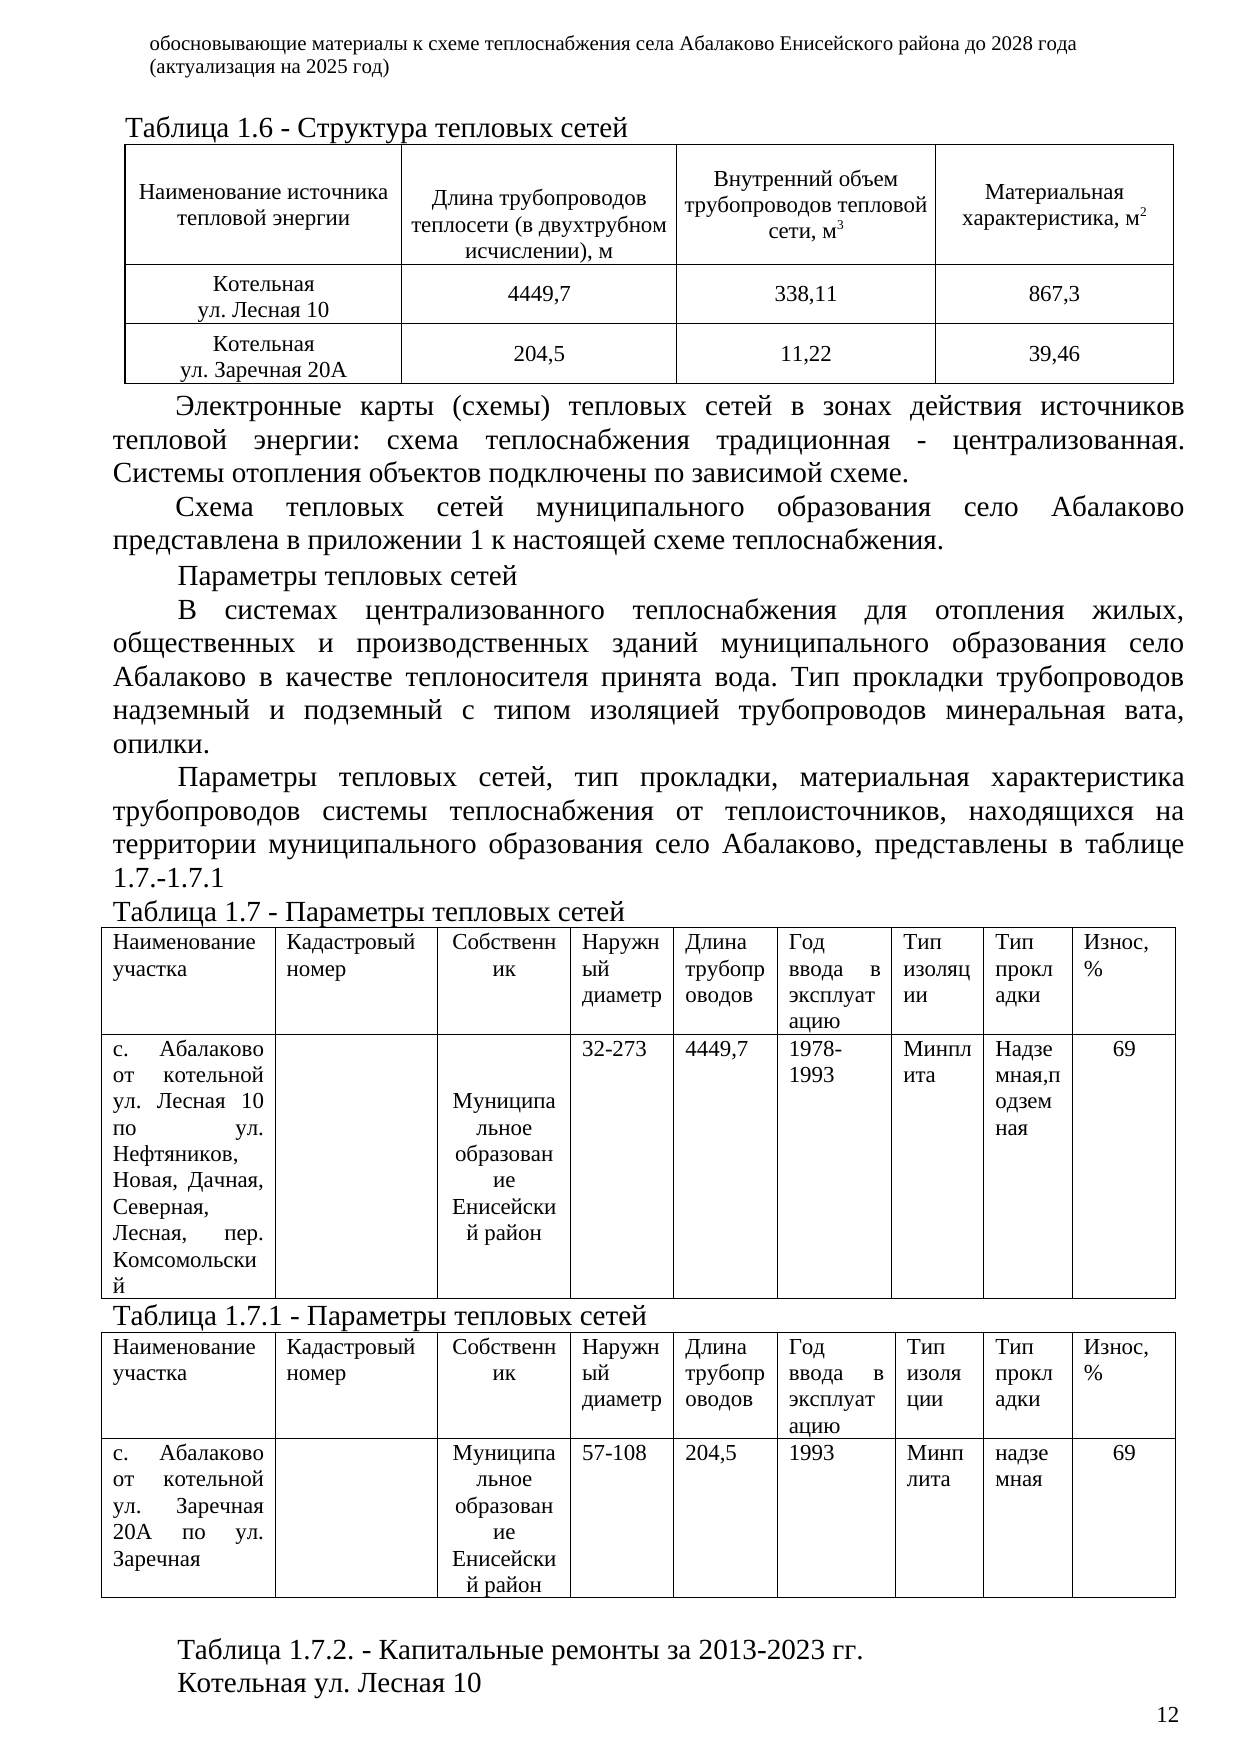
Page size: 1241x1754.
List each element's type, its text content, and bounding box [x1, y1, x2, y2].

table_header Материальная характеристика, м2 [936, 145, 1173, 263]
text Таблица 1.7.2. - Капитальные ремонты за 2013-2023 гг. [113, 1632, 1185, 1665]
table_header Кадастровый номер [276, 928, 437, 1034]
table_header Наименование участка [102, 1333, 275, 1438]
table_cell Котельная ул. Заречная 20А [126, 324, 401, 382]
table_cell 57-108 [571, 1439, 673, 1597]
table_cell 1993 [778, 1439, 895, 1597]
table_cell 69 [1073, 1439, 1175, 1597]
table_header Собственник [438, 928, 570, 1034]
table_cell Муниципальное образование Енисейский район [438, 1035, 570, 1298]
table_header Тип изоляции [892, 928, 983, 1034]
table_header Тип прокладки [984, 928, 1072, 1034]
table_cell Минплита [896, 1439, 983, 1597]
table_cell с. Абалаково от котельной ул. Заречная 20А по ул. Заречная [102, 1439, 275, 1597]
table_header Год ввода в эксплуатацию [778, 928, 891, 1034]
table_header Длина трубопроводов [674, 928, 777, 1034]
text Таблица 1.6 - Структура тепловых сетей [125, 110, 1173, 144]
table_header Тип прокладки [984, 1333, 1072, 1438]
table_header Наименование источника тепловой энергии [126, 145, 401, 263]
text Схема тепловых сетей муниципального образования село Абалаково представлена в приложении 1 к настоящей схеме теплоснабжения. [113, 489, 1185, 556]
table_cell 204,5 [674, 1439, 777, 1597]
text Электронные карты (схемы) тепловых сетей в зонах действия источников тепловой энергии: схема теплоснабжения традиционная - централизованная. Системы отопления объектов подключены по зависимой схеме. [113, 388, 1185, 489]
text Параметры тепловых сетей, тип прокладки, материальная характеристика трубопроводов системы теплоснабжения от теплоисточников, находящихся на территории муниципального образования село Абалаково, представлены в таблице 1.7.-1.7.1 [113, 759, 1185, 894]
text Таблица 1.7 - Параметры тепловых сетей [113, 894, 1185, 927]
table_header Износ, % [1073, 1333, 1175, 1438]
text Котельная ул. Лесная 10 [113, 1665, 1185, 1699]
text В системах централизованного теплоснабжения для отопления жилых, общественных и производственных зданий муниципального образования село Абалаково в качестве теплоносителя принята вода. Тип прокладки трубопроводов надземный и подземный с типом изоляцией трубопроводов минеральная вата, опилки. [113, 592, 1185, 759]
table_cell 204,5 [402, 324, 676, 382]
table_cell [276, 1035, 437, 1298]
table_cell 39,46 [936, 324, 1173, 382]
table_cell надземная [984, 1439, 1072, 1597]
table_header Износ, % [1073, 928, 1175, 1034]
table_cell 69 [1073, 1035, 1175, 1298]
table_cell 867,3 [936, 265, 1173, 323]
table_header Год ввода в эксплуатацию [778, 1333, 895, 1438]
table_cell 4449,7 [402, 265, 676, 323]
table_cell 11,22 [677, 324, 935, 382]
table_cell 4449,7 [674, 1035, 777, 1298]
table_cell Минплита [892, 1035, 983, 1298]
table_cell Надземная,подземная [984, 1035, 1072, 1298]
table_header Тип изоляции [896, 1333, 983, 1438]
table_header Кадастровый номер [276, 1333, 437, 1438]
text Параметры тепловых сетей [113, 558, 1185, 592]
table_header Наружный диаметр [571, 1333, 673, 1438]
text Таблица 1.7.1 - Параметры тепловых сетей [113, 1299, 1185, 1332]
table_cell Муниципальное образование Енисейский район [438, 1439, 570, 1597]
table_cell с. Абалаково от котельной ул. Лесная 10 по ул. Нефтяников, Новая, Дачная, Северная, Лесная, пер. Комсомольский [102, 1035, 275, 1298]
table_header Собственник [438, 1333, 570, 1438]
table_cell 32-273 [571, 1035, 673, 1298]
table_header Внутренний объем трубопроводов тепловой сети, м3 [677, 145, 935, 263]
table_header Длина трубопроводов теплосети (в двухтрубном исчислении), м [402, 145, 676, 263]
table_header Длина трубопроводов [674, 1333, 777, 1438]
table_cell [276, 1439, 437, 1597]
table_cell 1978-1993 [778, 1035, 891, 1298]
table_cell Котельная ул. Лесная 10 [126, 265, 401, 323]
table_header Наружный диаметр [571, 928, 673, 1034]
table_cell 338,11 [677, 265, 935, 323]
table_header Наименование участка [102, 928, 275, 1034]
